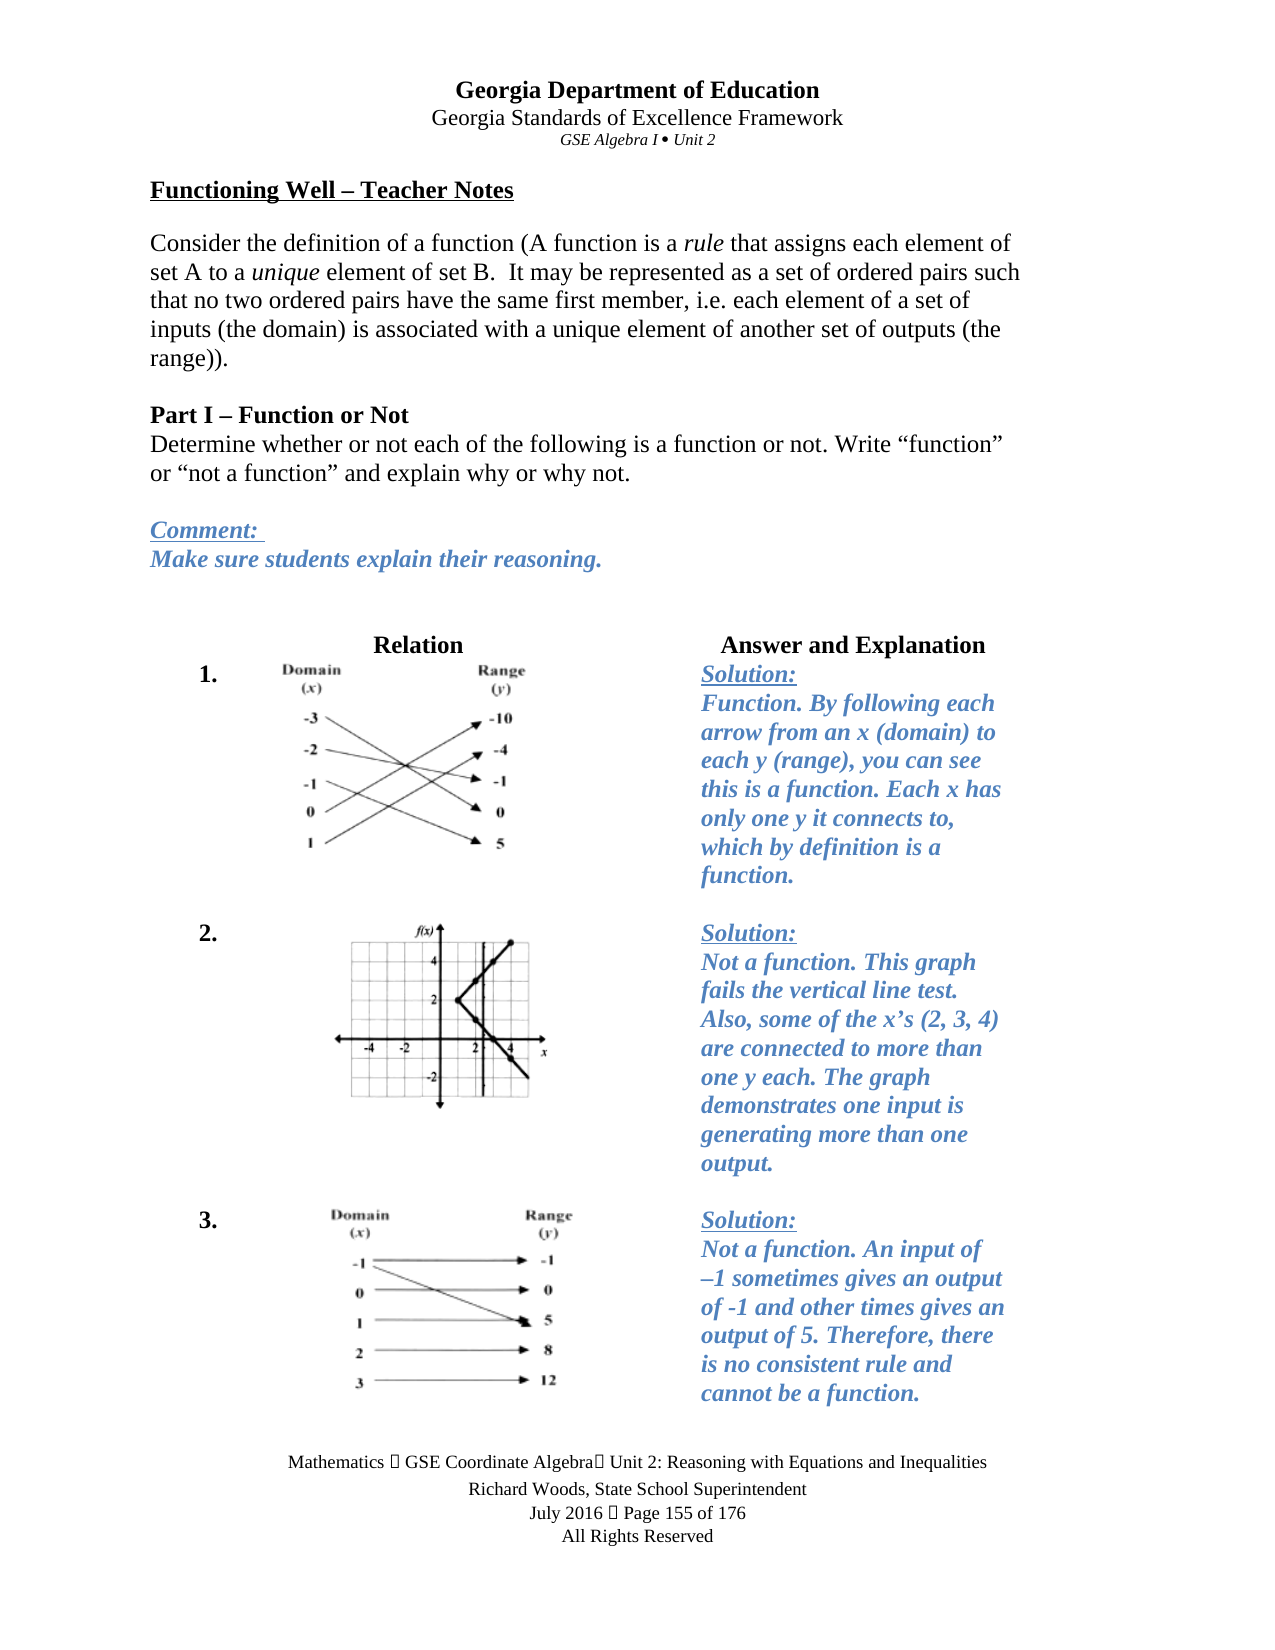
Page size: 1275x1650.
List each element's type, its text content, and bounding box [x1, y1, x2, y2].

picture [330, 918, 556, 1112]
text Functioning Well – Teacher Notes [150, 179, 1027, 203]
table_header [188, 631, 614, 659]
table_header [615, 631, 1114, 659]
text Make sure students explain their reasoning. [150, 544, 1027, 573]
text Determine whether or not each of the following is a function or not. Write “function” or “not a function” and explain why or why not. [150, 429, 1027, 487]
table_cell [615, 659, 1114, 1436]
text Comment: [150, 516, 1027, 544]
text Consider the definition of a function (A function is a rule that assigns each element of set A to a unique element of set B. It may be represented as a set of ordered pairs such that no two ordered pairs have the same first member, i.e. each element of a set of inputs (the domain) is associated with a unique element of another set of outputs (the range)). [150, 228, 1027, 372]
picture [276, 659, 532, 854]
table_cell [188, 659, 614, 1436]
text Part I – Function or Not [150, 401, 1027, 429]
picture [330, 1205, 587, 1401]
